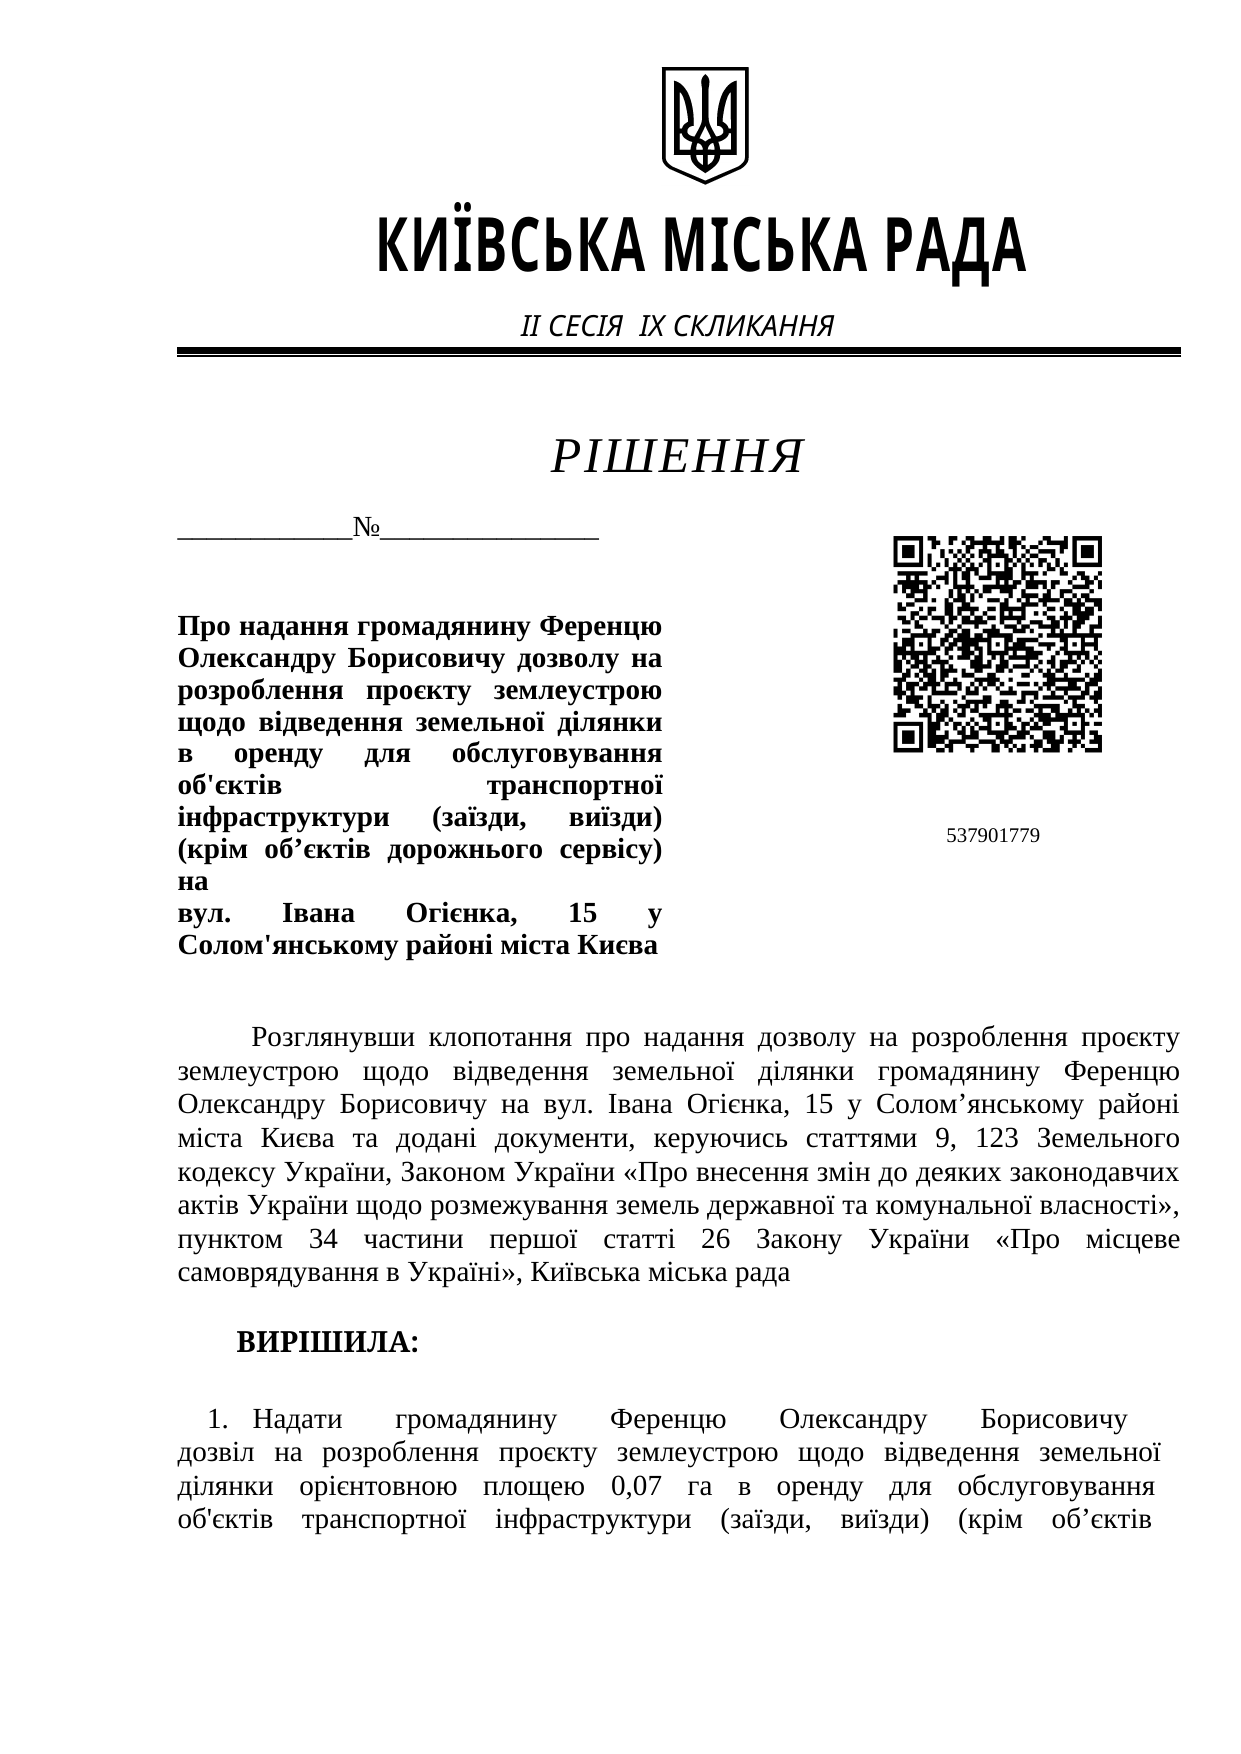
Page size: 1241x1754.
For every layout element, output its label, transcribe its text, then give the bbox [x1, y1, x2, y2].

text ВИРІШИЛА: [177, 1321, 1181, 1361]
subtitle II сесія IX скликання [177, 306, 1181, 347]
subtitle РІШЕННЯ [177, 426, 1181, 483]
table_header Про надання громадянину Ференцю Олександру Борисовичу дозволу на розроблення проєкту землеустрою щодо відведення земельної ділянки в оренду для обслуговування об'єктів транспортної інфраструктури (заїзди, виїзди) (крім об’єктів дорожнього сервісу) на вул. Івана Огієнка, 15 у Солом'янському районі міста Києва [166, 610, 674, 960]
text Розглянувши клопотання про надання дозволу на розроблення проєкту землеустрою щодо відведення земельної ділянки громадянину Ференцю Олександру Борисовичу на вул. Івана Огієнка, 15 у Солом’янському районі міста Києва та додані документи, керуючись статтями 9, 123 Земельного кодексу України, Законом України «Про внесення змін до деяких законодавчих актів України щодо розмежування земель державної та комунальної власності», пунктом 34 частини першої статті 26 Закону України «Про місцеве самоврядування в Україні», Київська міська рада [177, 1019, 1181, 1288]
picture [660, 67, 751, 186]
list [177, 1401, 1181, 1535]
picture [876, 518, 1119, 770]
text ____________№_______________ [177, 509, 1181, 542]
text КИЇВСЬКА МІСЬКА РАДА [222, 191, 1181, 293]
